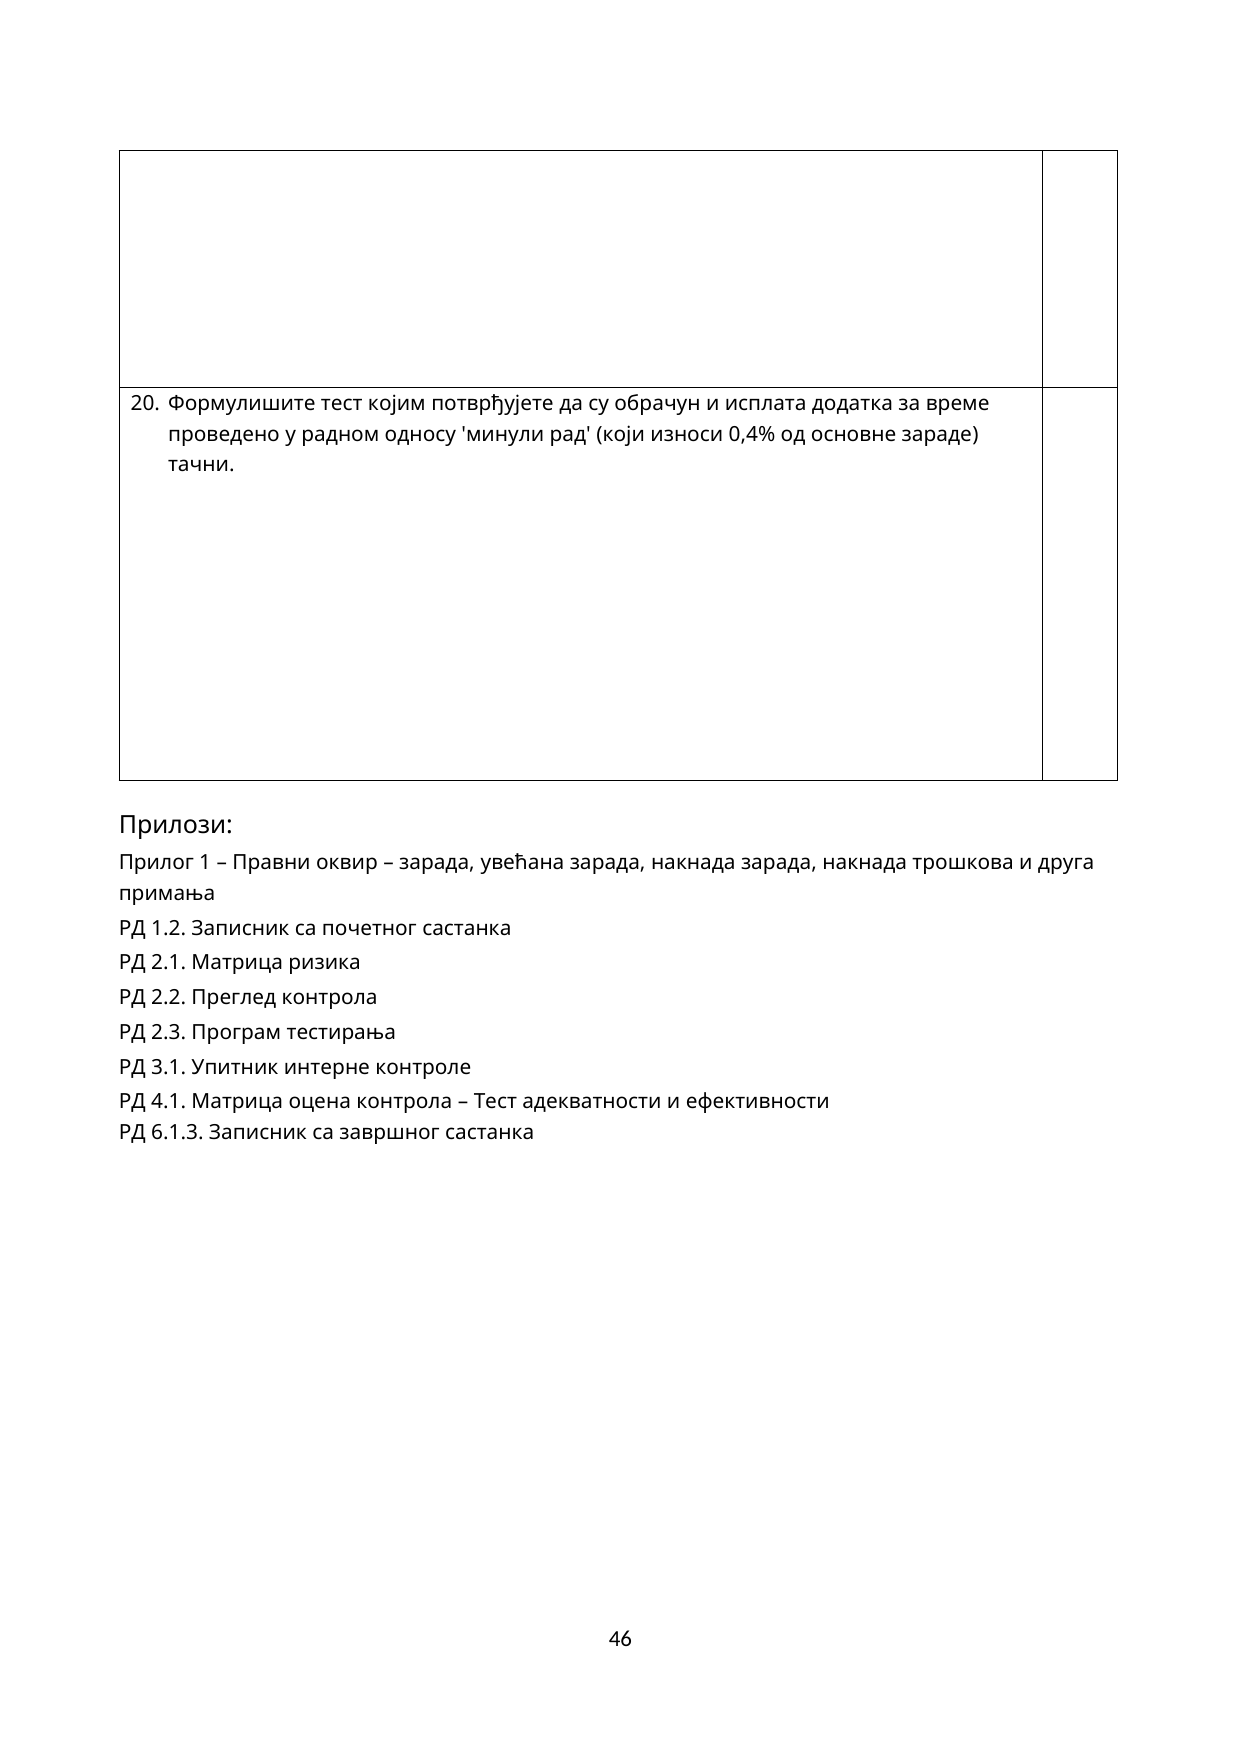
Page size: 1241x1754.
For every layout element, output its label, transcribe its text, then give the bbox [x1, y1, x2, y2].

subtitle РД 2.1. Матрица ризика [118, 947, 1122, 976]
subtitle РД 3.1. Упитник интерне контроле [118, 1052, 1122, 1080]
subtitle Прилог 1 – Правни оквир – зарада, увећана зарада, накнада зарада, накнада трошкова и друга примања [118, 847, 1122, 906]
subtitle РД 2.2. Преглед контрола [118, 982, 1122, 1011]
subtitle РД 1.2. Записник са почетног састанка [118, 913, 1122, 941]
subtitle РД 2.3. Програм тестирања [118, 1017, 1122, 1045]
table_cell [120, 151, 1042, 387]
table_cell Формулишите тест којим потврђујете да су обрачун и исплата додатка за време проведено у радном односу 'минули рад' (који износи 0,4% од основне зараде) тачни. [120, 388, 1042, 780]
subtitle Прилози: [118, 806, 1122, 840]
table_cell [1043, 151, 1117, 387]
text РД 6.1.3. Записник са завршног састанка [118, 1117, 1122, 1146]
subtitle РД 4.1. Матрица оцена контрола – Тест адекватности и ефективности [118, 1087, 1122, 1115]
table_cell [1043, 388, 1117, 780]
